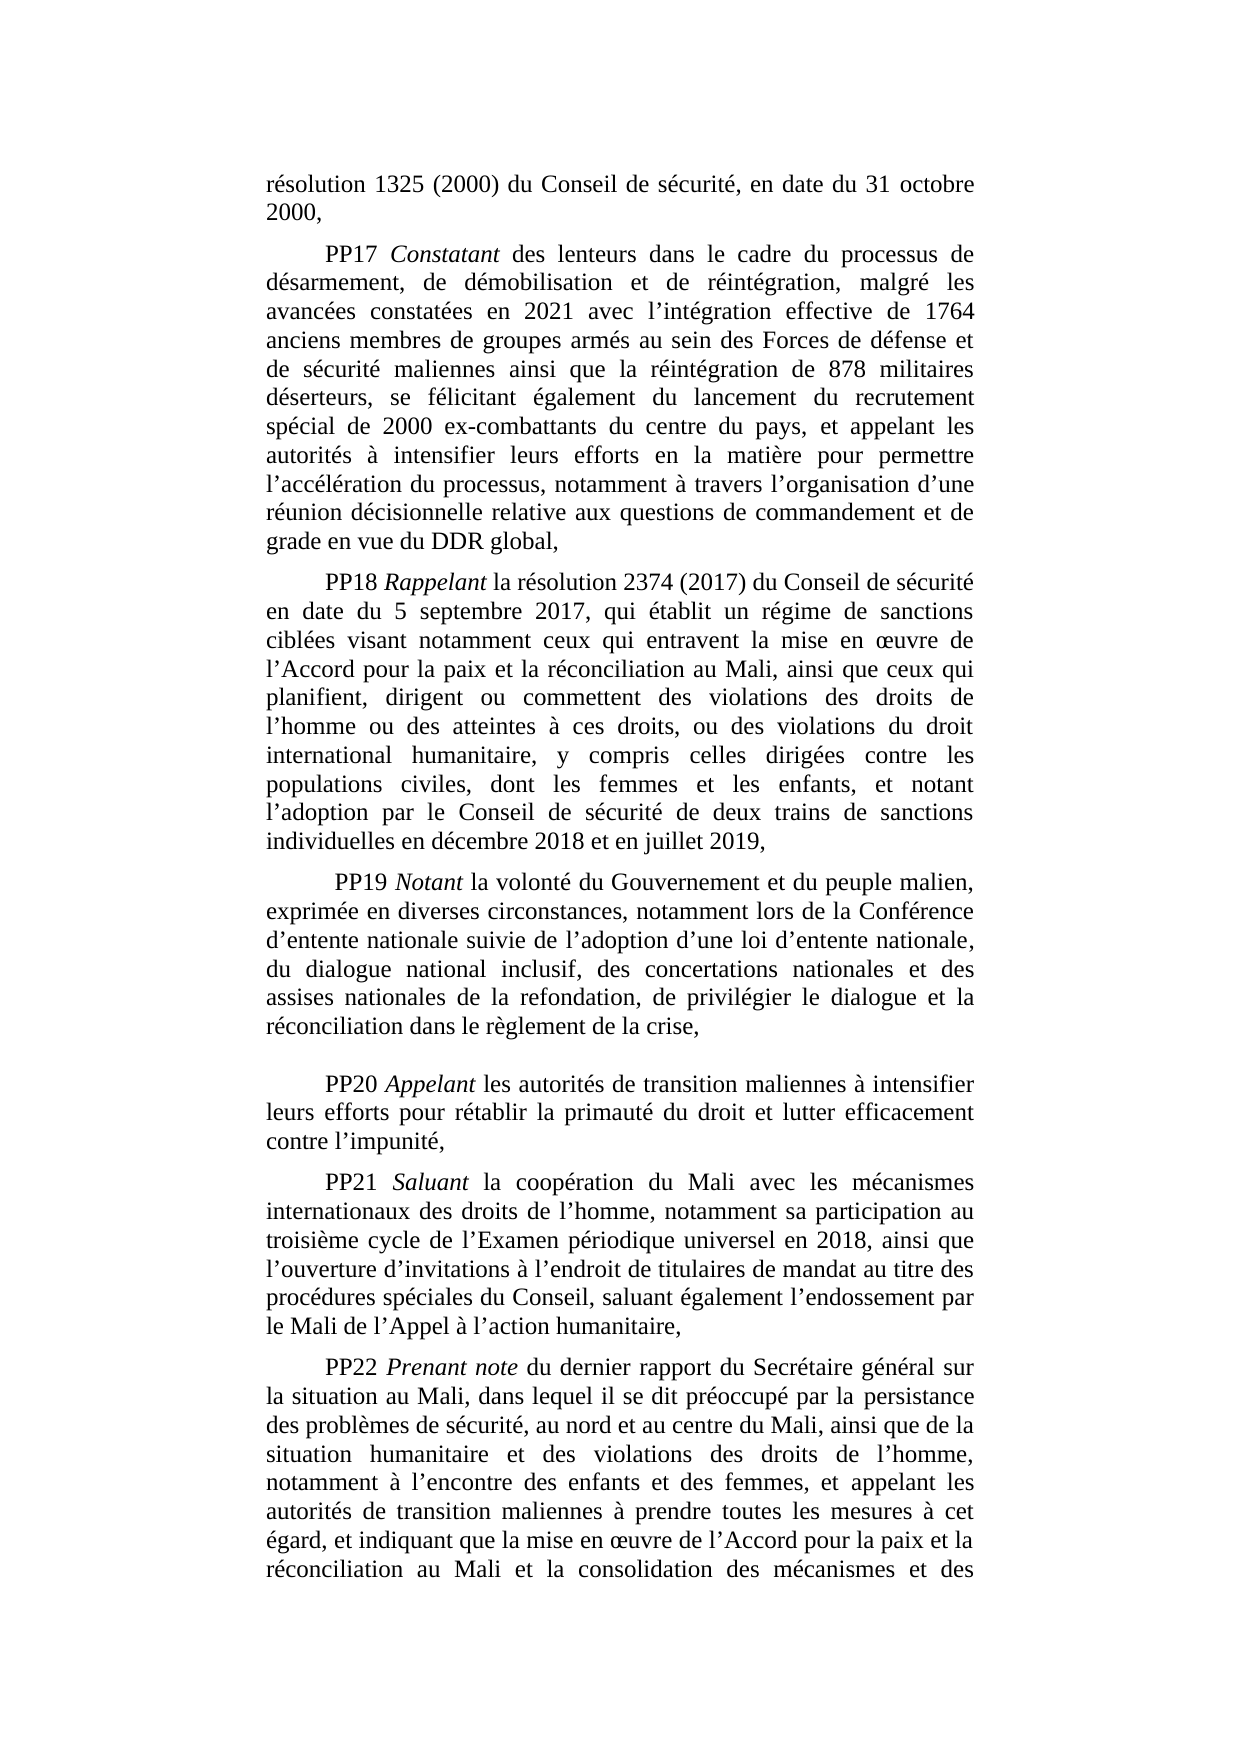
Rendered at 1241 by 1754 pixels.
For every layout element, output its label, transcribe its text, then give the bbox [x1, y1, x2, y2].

text PP17 Constatant des lenteurs dans le cadre du processus de désarmement, de démobilisation et de réintégration, malgré les avancées constatées en 2021 avec l’intégration effective de 1764 anciens membres de groupes armés au sein des Forces de défense et de sécurité maliennes ainsi que la réintégration de 878 militaires déserteurs, se félicitant également du lancement du recrutement spécial de 2000 ex-combattants du centre du pays, et appelant les autorités à intensifier leurs efforts en la matière pour permettre l’accélération du processus, notamment à travers l’organisation d’une réunion décisionnelle relative aux questions de commandement et de grade en vue du DDR global, [266, 239, 974, 555]
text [266, 1352, 974, 1582]
text PP18 Rappelant la résolution 2374 (2017) du Conseil de sécurité en date du 5 septembre 2017, qui établit un régime de sanctions ciblées visant notamment ceux qui entravent la mise en œuvre de l’Accord pour la paix et la réconciliation au Mali, ainsi que ceux qui planifient, dirigent ou commettent des violations des droits de l’homme ou des atteintes à ces droits, ou des violations du droit international humanitaire, y compris celles dirigées contre les populations civiles, dont les femmes et les enfants, et notant l’adoption par le Conseil de sécurité de deux trains de sanctions individuelles en décembre 2018 et en juillet 2019, [266, 567, 974, 855]
text PP21 Saluant la coopération du Mali avec les mécanismes internationaux des droits de l’homme, notamment sa participation au troisième cycle de l’Examen périodique universel en 2018, ainsi que l’ouverture d’invitations à l’endroit de titulaires de mandat au titre des procédures spéciales du Conseil, saluant également l’endossement par le Mali de l’Appel à l’action humanitaire, [266, 1167, 974, 1340]
text PP20 Appelant les autorités de transition maliennes à intensifier leurs efforts pour rétablir la primauté du droit et lutter efficacement contre l’impunité, [266, 1069, 974, 1155]
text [266, 169, 974, 226]
text PP19 Notant la volonté du Gouvernement et du peuple malien, exprimée en diverses circonstances, notamment lors de la Conférence d’entente nationale suivie de l’adoption d’une loi d’entente nationale, du dialogue national inclusif, des concertations nationales et des assises nationales de la refondation, de privilégier le dialogue et la réconciliation dans le règlement de la crise, [266, 867, 974, 1040]
